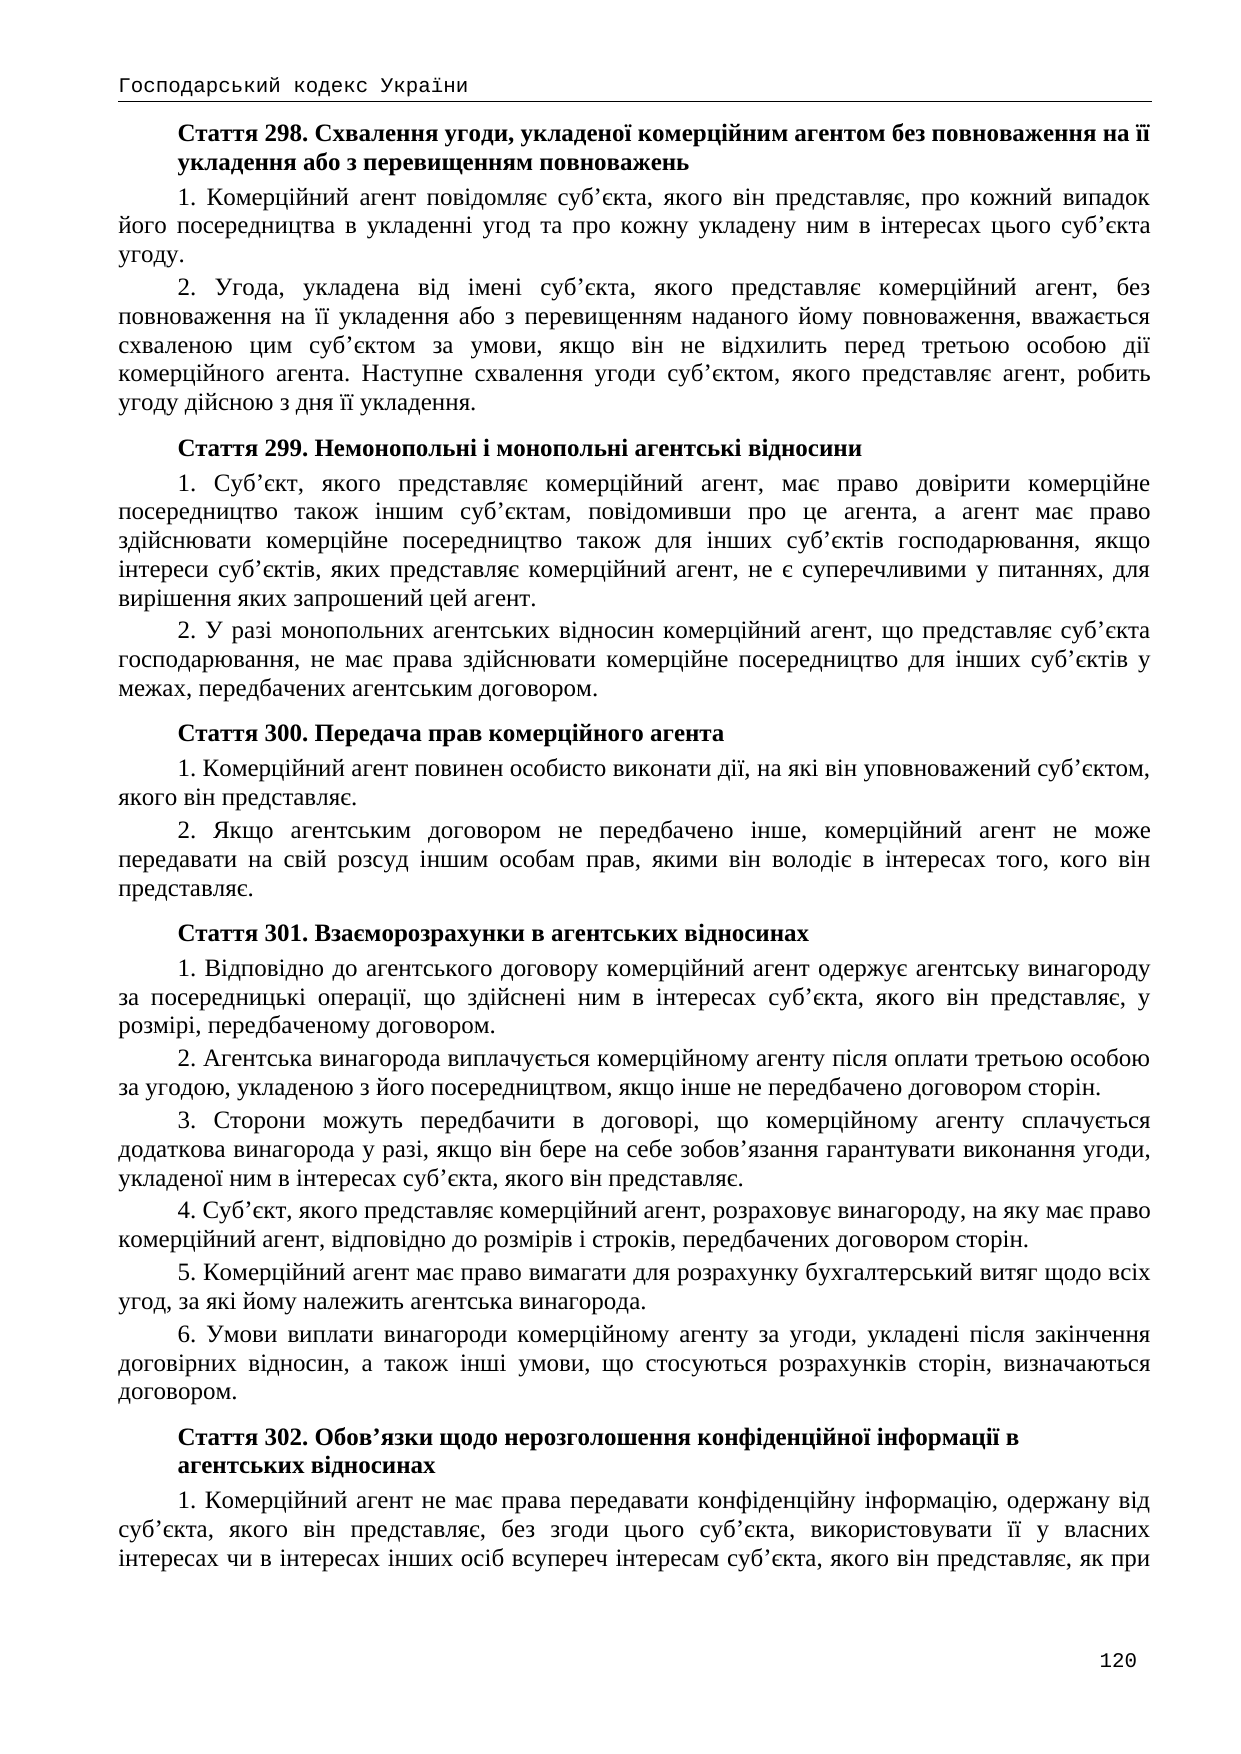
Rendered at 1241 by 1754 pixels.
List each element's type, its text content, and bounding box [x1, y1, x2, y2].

subtitle Стаття 299. Немонопольні і монопольні агентські відносини [177, 433, 1152, 461]
text 1. Відповідно до агентського договору комерційний агент одержує агентську винагороду за посередницькі операції, що здійснені ним в інтересах суб’єкта, якого він представляє, у розмірі, передбаченому договором. [118, 953, 1152, 1039]
text 5. Комерційний агент має право вимагати для розрахунку бухгалтерський витяг щодо всіх угод, за які йому належить агентська винагорода. [118, 1257, 1152, 1315]
text 2. У разі монопольних агентських відносин комерційний агент, що представляє суб’єкта господарювання, не має права здійснювати комерційне посередництво для інших суб’єктів у межах, передбачених агентським договором. [118, 616, 1152, 702]
text 4. Суб’єкт, якого представляє комерційний агент, розраховує винагороду, на яку має право комерційний агент, відповідно до розмірів і строків, передбачених договором сторін. [118, 1196, 1152, 1253]
subtitle Стаття 301. Взаєморозрахунки в агентських відносинах [177, 918, 1152, 947]
text 1. Комерційний агент повинен особисто виконати дії, на які він уповноважений суб’єктом, якого він представляє. [118, 753, 1152, 811]
text 3. Сторони можуть передбачити в договорі, що комерційному агенту сплачується додаткова винагорода у разі, якщо він бере на себе зобов’язання гарантувати виконання угоди, укладеної ним в інтересах суб’єкта, якого він представляє. [118, 1105, 1152, 1191]
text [118, 1486, 1152, 1572]
subtitle Стаття 302. Обов’язки щодо нерозголошення конфіденційної інформації в агентських відносинах [177, 1422, 1152, 1479]
text 2. Агентська винагорода виплачується комерційному агенту після оплати третьою особою за угодою, укладеною з його посередництвом, якщо інше не передбачено договором сторін. [118, 1043, 1152, 1101]
text 2. Угода, укладена від імені суб’єкта, якого представляє комерційний агент, без повноваження на її укладення або з перевищенням наданого йому повноваження, вважається схваленою цим суб’єктом за умови, якщо він не відхилить перед третьою особою дії комерційного агента. Наступне схвалення угоди суб’єктом, якого представляє агент, робить угоду дійсною з дня її укладення. [118, 272, 1152, 416]
text 2. Якщо агентським договором не передбачено інше, комерційний агент не може передавати на свій розсуд іншим особам прав, якими він володіє в інтересах того, кого він представляє. [118, 815, 1152, 901]
subtitle Стаття 300. Передача прав комерційного агента [177, 718, 1152, 747]
text 1. Суб’єкт, якого представляє комерційний агент, має право довірити комерційне посередництво також іншим суб’єктам, повідомивши про це агента, а агент має право здійснювати комерційне посередництво також для інших суб’єктів господарювання, якщо інтереси суб’єктів, яких представляє комерційний агент, не є суперечливими у питаннях, для вирішення яких запрошений цей агент. [118, 468, 1152, 611]
text 1. Комерційний агент повідомляє суб’єкта, якого він представляє, про кожний випадок його посередництва в укладенні угод та про кожну укладену ним в інтересах цього суб’єкта угоду. [118, 182, 1152, 268]
subtitle Стаття 298. Схвалення угоди, укладеної комерційним агентом без повноваження на її укладення або з перевищенням повноважень [177, 118, 1152, 176]
text 6. Умови виплати винагороди комерційному агенту за угоди, укладені після закінчення договірних відносин, а також інші умови, що стосуються розрахунків сторін, визначаються договором. [118, 1319, 1152, 1405]
